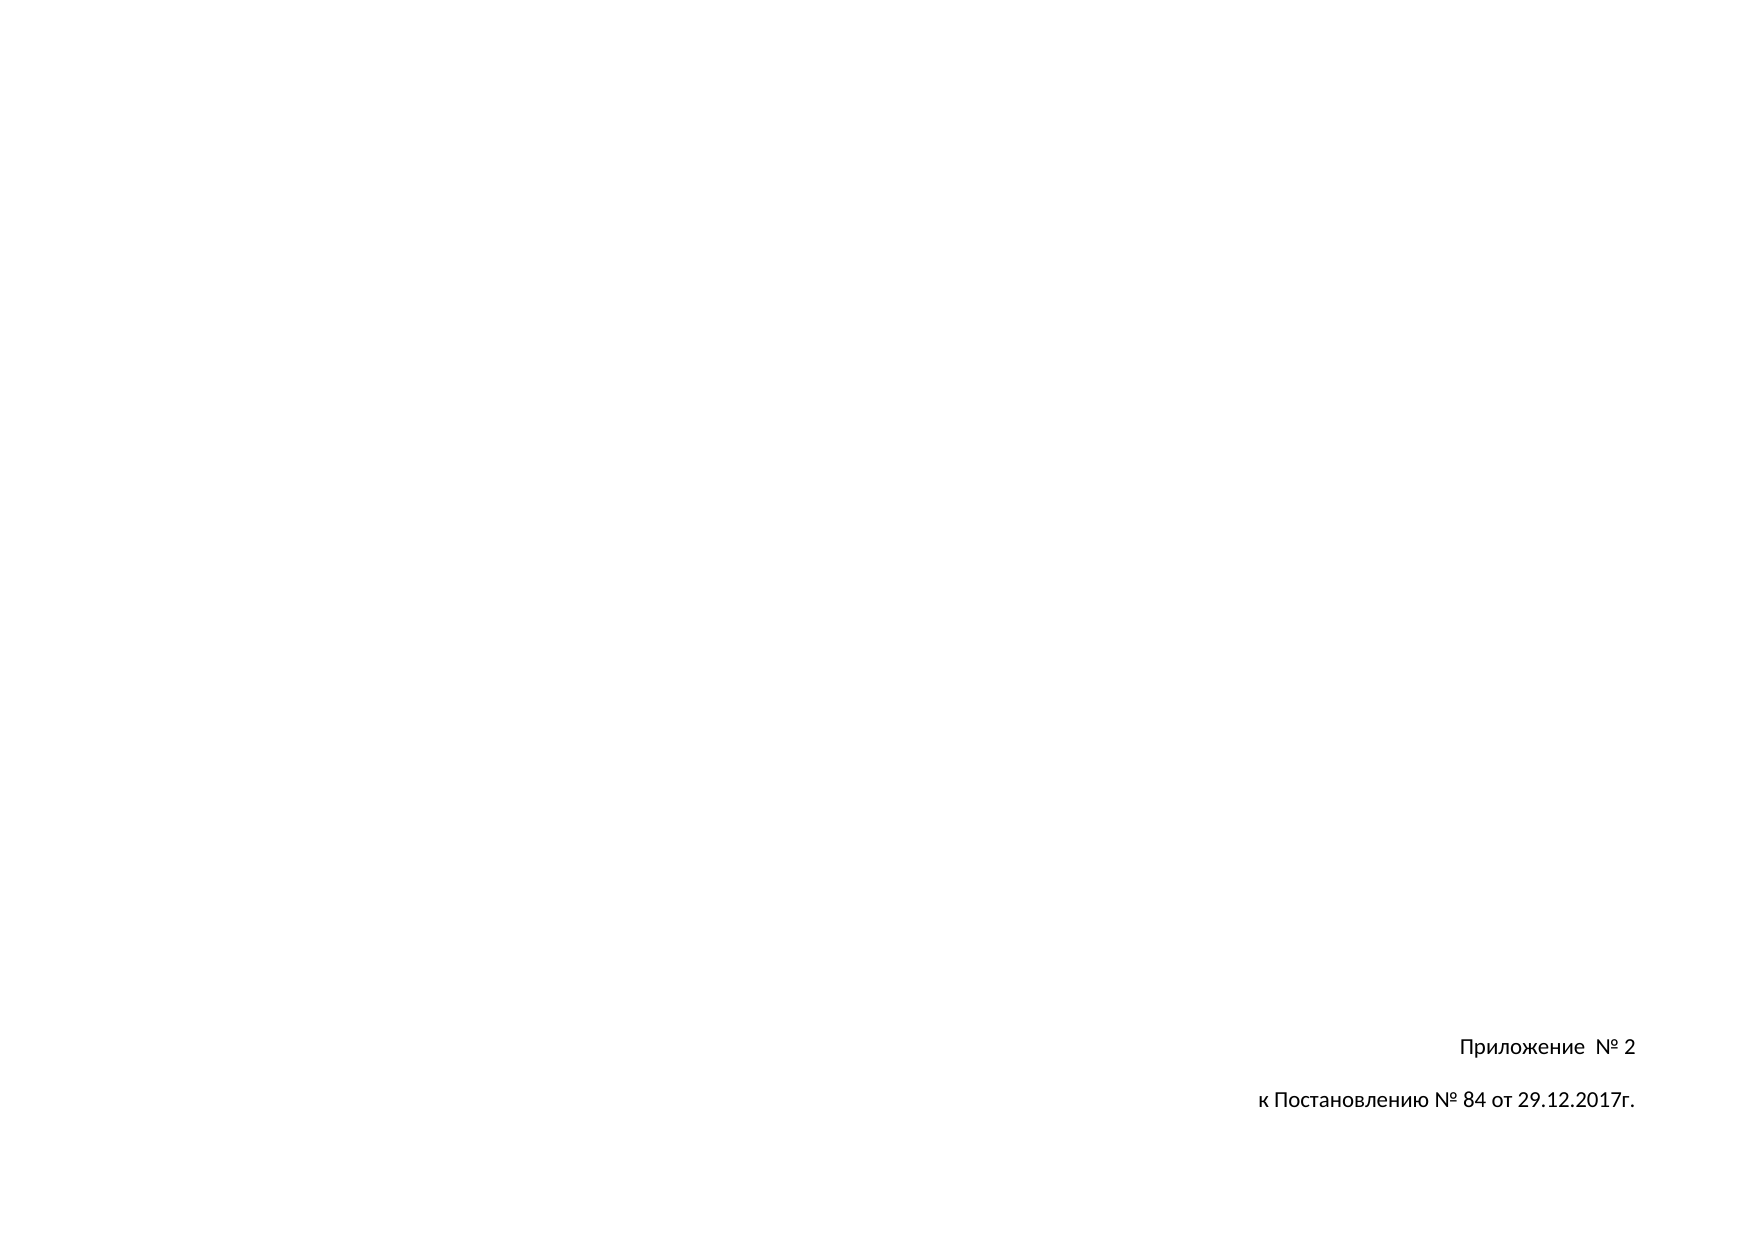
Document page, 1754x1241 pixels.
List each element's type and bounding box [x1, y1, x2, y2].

table_header [118, 177, 1636, 1137]
